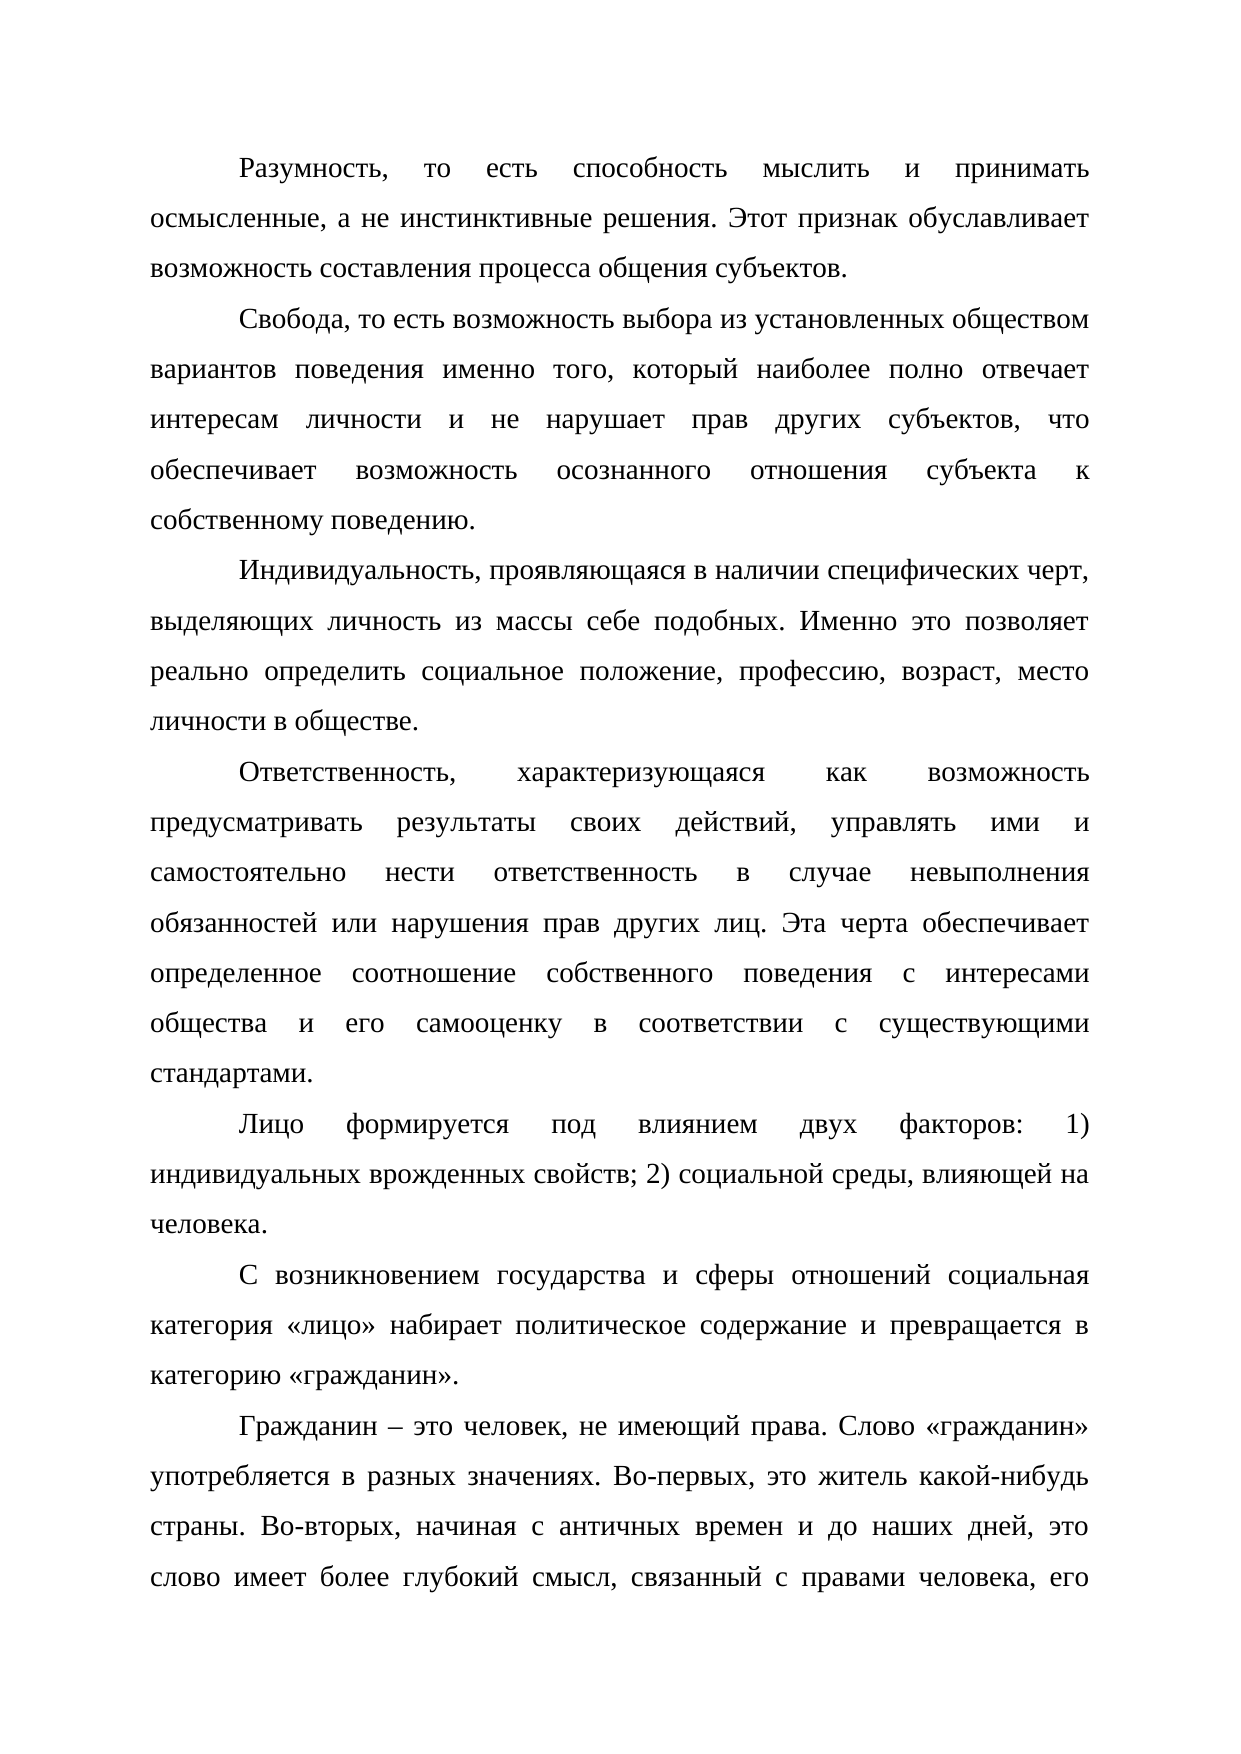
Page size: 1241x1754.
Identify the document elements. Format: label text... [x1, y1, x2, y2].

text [150, 1408, 1090, 1592]
text Индивидуальность, проявляющаяся в наличии специфических черт, выделяющих личность из массы себе подобных. Именно это позволяет реально определить социальное положение, профессию, возраст, место личности в обществе. [150, 552, 1090, 737]
text Свобода, то есть возможность выбора из установленных обществом вариантов поведения именно того, который наиболее полно отвечает интересам личности и не нарушает прав других субъектов, что обеспечивает возможность осознанного отношения субъекта к собственному поведению. [150, 301, 1090, 536]
text Разумность, то есть способность мыслить и принимать осмысленные, а не инстинктивные решения. Этот признак обуславливает возможность составления процесса общения субъектов. [150, 150, 1090, 284]
text Ответственность, характеризующаяся как возможность предусматривать результаты своих действий, управлять ими и самостоятельно нести ответственность в случае невыполнения обязанностей или нарушения прав других лиц. Эта черта обеспечивает определенное соотношение собственного поведения с интересами общества и его самооценку в соответствии с существующими стандартами. [150, 754, 1090, 1089]
text Лицо формируется под влиянием двух факторов: 1) индивидуальных врожденных свойств; 2) социальной среды, влияющей на человека. [150, 1106, 1090, 1240]
text С возникновением государства и сферы отношений социальная категория «лицо» набирает политическое содержание и превращается в категорию «гражданин». [150, 1257, 1090, 1391]
